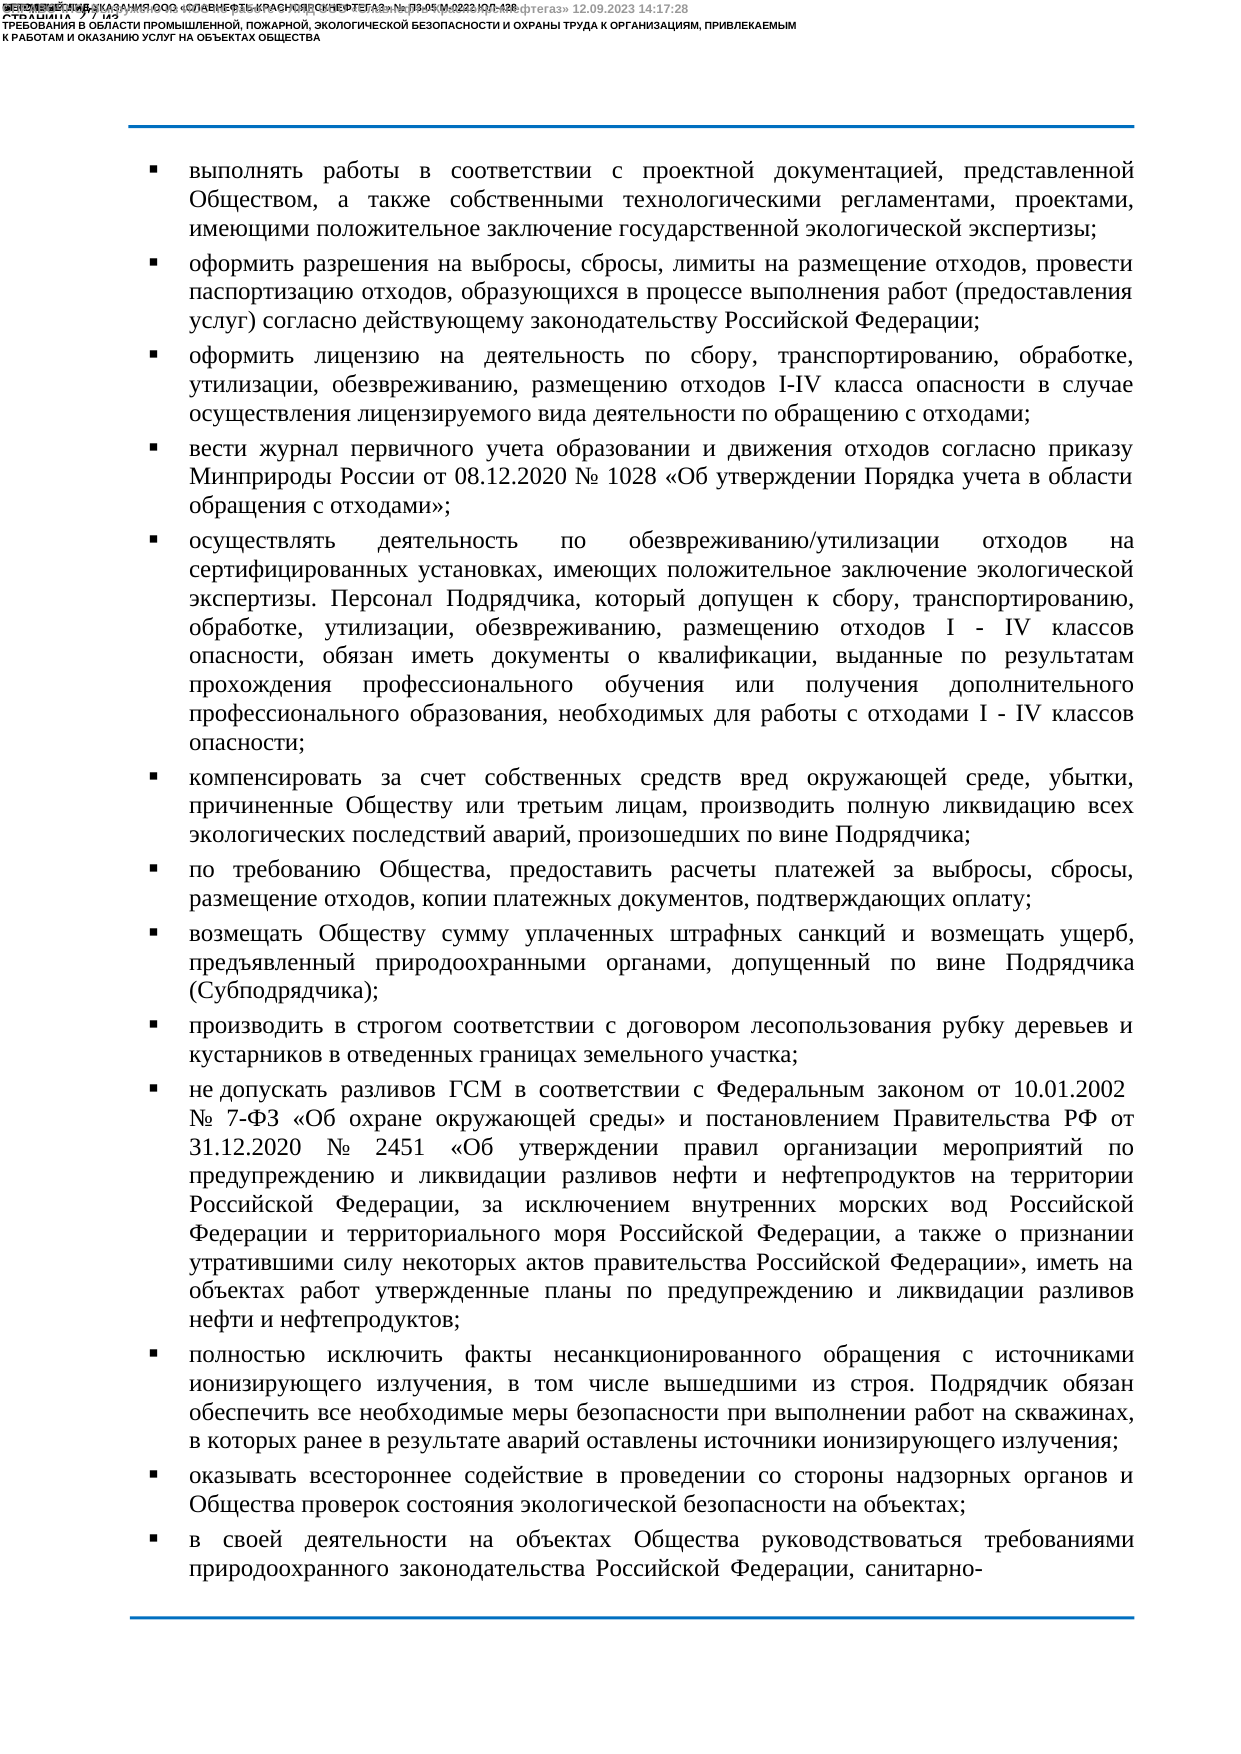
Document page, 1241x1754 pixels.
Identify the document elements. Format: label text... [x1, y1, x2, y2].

list компенсировать за счет собственных средств вред окружающей среде, убытки, причиненные Обществу или третьим лицам, производить полную ликвидацию всех экологических последствий аварий, произошедших по вине Подрядчика; [148, 762, 1134, 848]
list оформить лицензию на деятельность по сбору, транспортированию, обработке, утилизации, обезвреживанию, размещению отходов I-IV класса опасности в случае осуществления лицензируемого вида деятельности по обращению с отходами; [148, 340, 1134, 426]
list оказывать всестороннее содействие в проведении со стороны надзорных органов и Общества проверок состояния экологической безопасности на объектах; [148, 1461, 1133, 1518]
list полностью исключить факты несанкционированного обращения с источниками ионизирующего излучения, в том числе вышедшими из строя. Подрядчик обязан обеспечить все необходимые меры безопасности при выполнении работ на скважинах, в которых ранее в результате аварий оставлены источники ионизирующего излучения; [148, 1339, 1134, 1454]
list не допускать разливов ГСМ в соответствии с Федеральным законом от 10.01.2002 [148, 1074, 1167, 1103]
list осуществлять деятельность по обезвреживанию/утилизации отходов на сертифицированных установках, имеющих положительное заключение экологической экспертизы. Персонал Подрядчика, который допущен к сбору, транспортированию, обработке, утилизации, обезвреживанию, размещению отходов I - IV классов опасности, обязан иметь документы о квалификации, выданные по результатам прохождения профессионального обучения или получения дополнительного профессионального образования, необходимых для работы с отходами I - IV классов опасности; [148, 525, 1134, 755]
list вести журнал первичного учета образовании и движения отходов согласно приказу Минприроды России от 08.12.2020 № 1028 «Об утверждении Порядка учета в области обращения с отходами»; [148, 433, 1134, 519]
list возмещать Обществу сумму уплаченных штрафных санкций и возмещать ущерб, предъявленный природоохранными органами, допущенный по вине Подрядчика (Субподрядчика); [148, 918, 1134, 1004]
list в своей деятельности на объектах Общества руководствоваться требованиями природоохранного законодательства Российской Федерации, санитарно- [148, 1524, 1134, 1582]
list производить в строгом соответствии с договором лесопользования рубку деревьев и кустарников в отведенных границах земельного участка; [148, 1010, 1134, 1068]
list по требованию Общества, предоставить расчеты платежей за выбросы, сбросы, размещение отходов, копии платежных документов, подтверждающих оплату; [148, 854, 1133, 912]
list оформить разрешения на выбросы, сбросы, лимиты на размещение отходов, провести паспортизацию отходов, образующихся в процессе выполнения работ (предоставления услуг) согласно действующему законодательству Российской Федерации; [148, 248, 1134, 334]
list выполнять работы в соответствии с проектной документацией, представленной Обществом, а также собственными технологическими регламентами, проектами, имеющими положительное заключение государственной экологической экспертизы; [148, 155, 1134, 241]
text № 7-ФЗ «Об охране окружающей среды» и постановлением Правительства РФ от 31.12.2020 № 2451 «Об утверждении правил организации мероприятий по предупреждению и ликвидации разливов нефти и нефтепродуктов на территории Российской Федерации, за исключением внутренних морских вод Российской Федерации и территориального моря Российской Федерации, а также о признании утратившими силу некоторых актов правительства Российской Федерации», иметь на объектах работ утвержденные планы по предупреждению и ликвидации разливов нефти и нефтепродуктов; [189, 1103, 1134, 1333]
